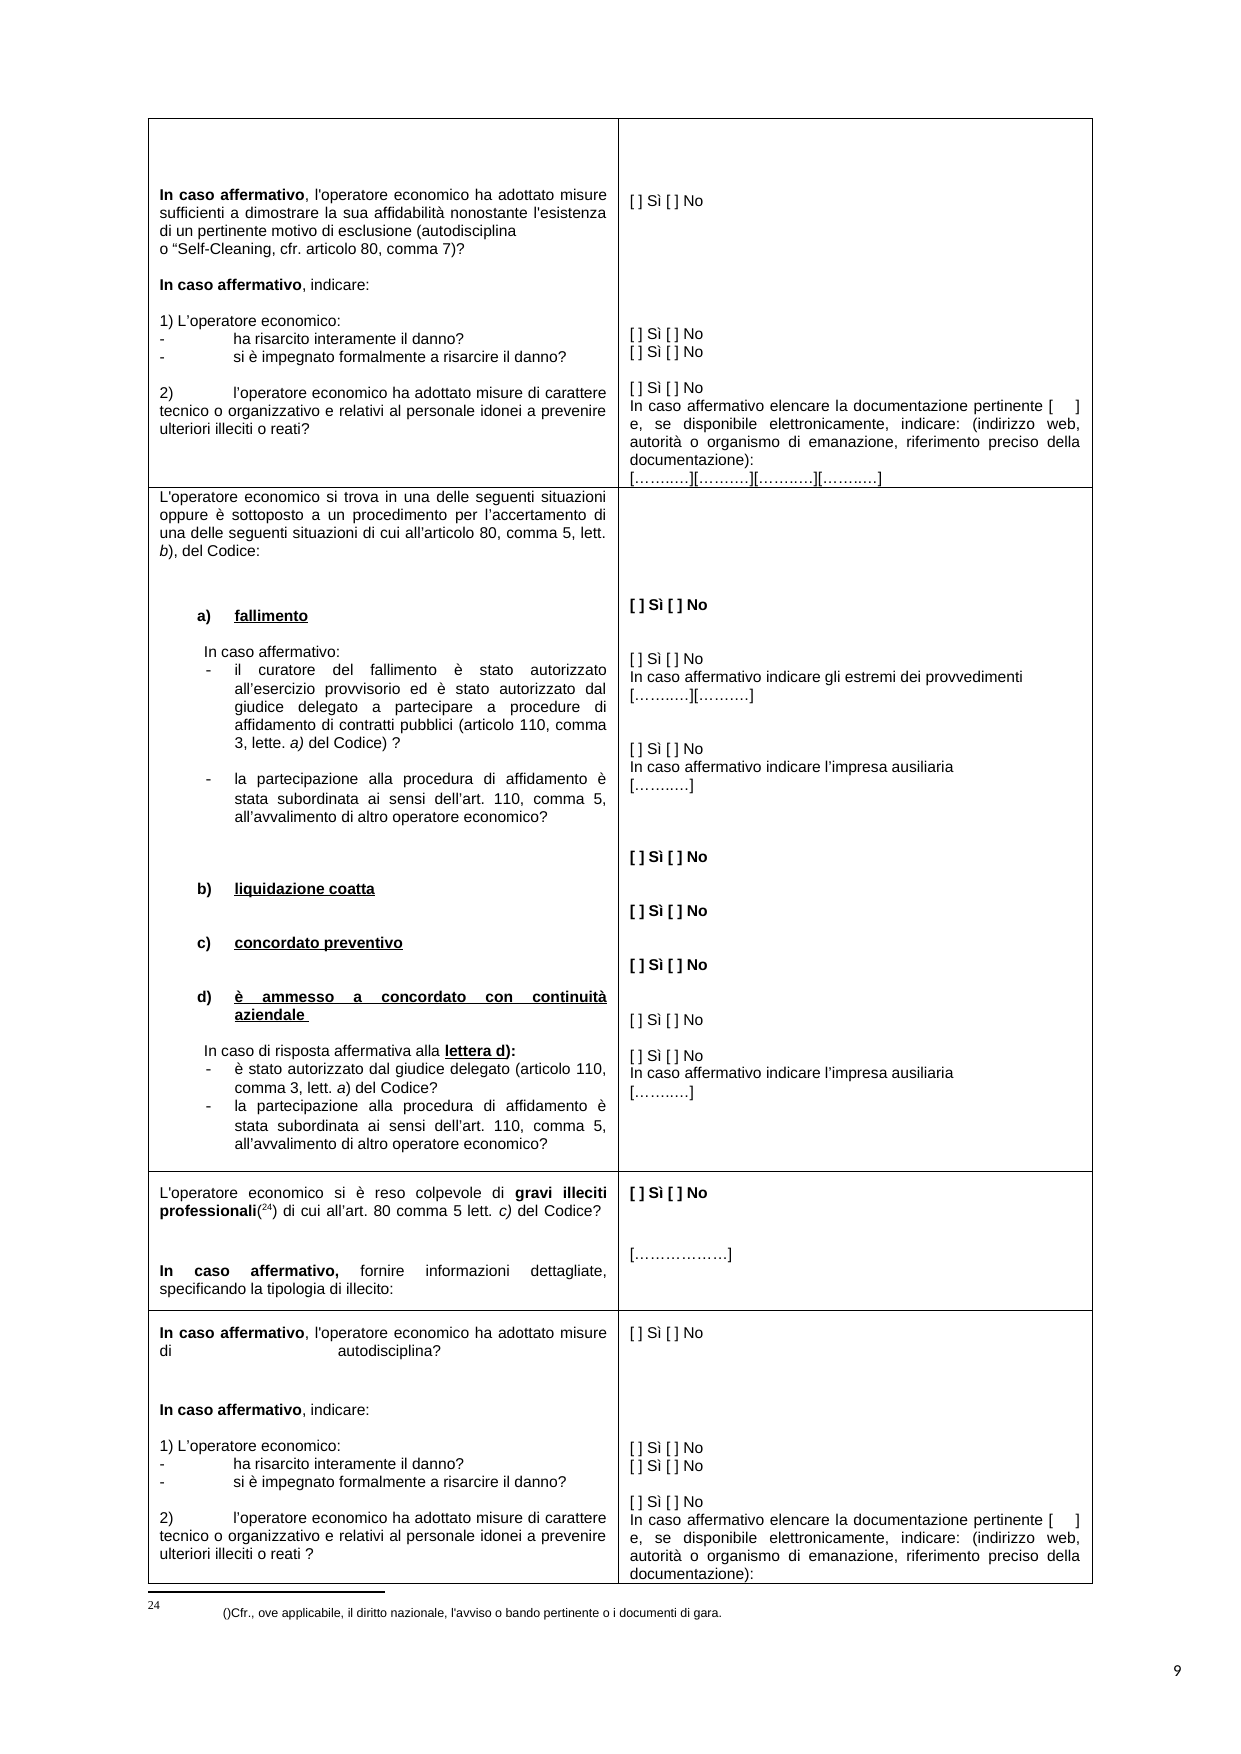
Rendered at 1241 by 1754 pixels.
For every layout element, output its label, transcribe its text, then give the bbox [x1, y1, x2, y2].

table_cell [ ] Sì [ ] No [………………] [619, 1172, 1092, 1310]
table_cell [149, 119, 618, 487]
table_cell L'operatore economico si trova in una delle seguenti situazioni oppure è sottoposto a un procedimento per l’accertamento di una delle seguenti situazioni di cui all’articolo 80, comma 5, lett. b), del Codice: fallimento In caso affermativo: il curatore del fallimento è stato autorizzato all’esercizio provvisorio ed è stato autorizzato dal giudice delegato a partecipare a procedure di affidamento di contratti pubblici (articolo 110, comma 3, lette. a) del Codice) ? la partecipazione alla procedura di affidamento è stata subordinata ai sensi dell’art. 110, comma 5, all’avvalimento di altro operatore economico? liquidazione coatta concordato preventivo è ammesso a concordato con continuità aziendale In caso di risposta affermativa alla lettera d): è stato autorizzato dal giudice delegato (articolo 110, comma 3, lett. a) del Codice? la partecipazione alla procedura di affidamento è stata subordinata ai sensi dell’art. 110, comma 5, all’avvalimento di altro operatore economico? [149, 488, 618, 1171]
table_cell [619, 1311, 1092, 1583]
table_cell [ ] Sì [ ] No [ ] Sì [ ] No In caso affermativo indicare gli estremi dei provvedimenti [……..…][…….…] [ ] Sì [ ] No In caso affermativo indicare l’impresa ausiliaria [……..…] [ ] Sì [ ] No [ ] Sì [ ] No [ ] Sì [ ] No [ ] Sì [ ] No [ ] Sì [ ] No In caso affermativo indicare l’impresa ausiliaria [……..…] [619, 488, 1092, 1171]
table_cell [149, 1311, 618, 1583]
table_cell L'operatore economico si è reso colpevole di gravi illeciti professionali() di cui all’art. 80 comma 5 lett. c) del Codice? In caso affermativo, fornire informazioni dettagliate, specificando la tipologia di illecito: [149, 1172, 618, 1310]
